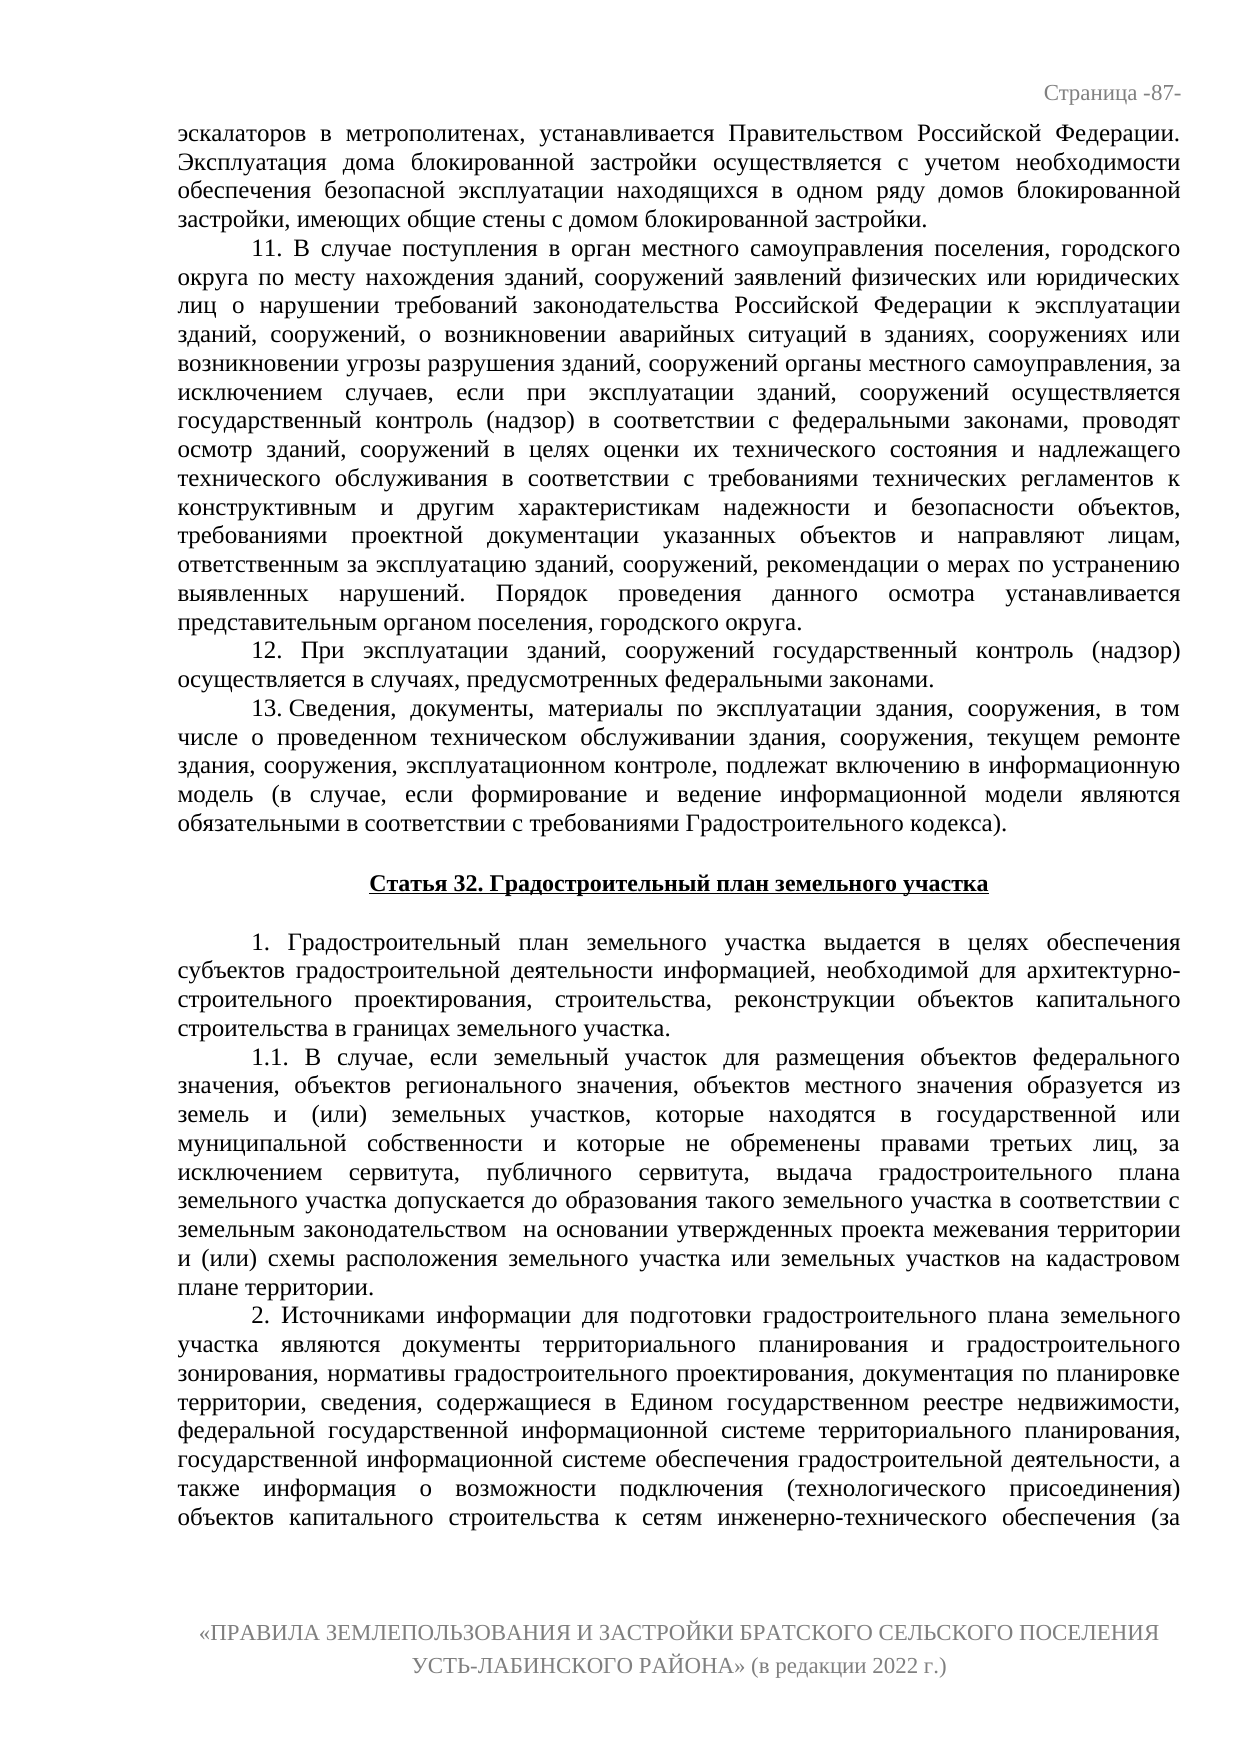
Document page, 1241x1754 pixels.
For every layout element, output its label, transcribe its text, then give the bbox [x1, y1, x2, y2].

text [177, 118, 1181, 233]
text 11. В случае поступления в орган местного самоуправления поселения, городского округа по месту нахождения зданий, сооружений заявлений физических или юридических лиц о нарушении требований законодательства Российской Федерации к эксплуатации зданий, сооружений, о возникновении аварийных ситуаций в зданиях, сооружениях или возникновении угрозы разрушения зданий, сооружений органы местного самоуправления, за исключением случаев, если при эксплуатации зданий, сооружений осуществляется государственный контроль (надзор) в соответствии с федеральными законами, проводят осмотр зданий, сооружений в целях оценки их технического состояния и надлежащего технического обслуживания в соответствии с требованиями технических регламентов к конструктивным и другим характеристикам надежности и безопасности объектов, требованиями проектной документации указанных объектов и направляют лицам, ответственным за эксплуатацию зданий, сооружений, рекомендации о мерах по устранению выявленных нарушений. Порядок проведения данного осмотра устанавливается представительным органом поселения, городского округа. [177, 233, 1181, 636]
text 13. Сведения, документы, материалы по эксплуатации здания, сооружения, в том числе о проведенном техническом обслуживании здания, сооружения, текущем ремонте здания, сооружения, эксплуатационном контроле, подлежат включению в информационную модель (в случае, если формирование и ведение информационной модели являются обязательными в соответствии с требованиями Градостроительного кодекса). [177, 693, 1181, 837]
text 1. Градостроительный план земельного участка выдается в целях обеспечения субъектов градостроительной деятельности информацией, необходимой для архитектурно-строительного проектирования, строительства, реконструкции объектов капитального строительства в границах земельного участка. [177, 927, 1181, 1042]
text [177, 1300, 1181, 1530]
text 12. При эксплуатации зданий, сооружений государственный контроль (надзор) осуществляется в случаях, предусмотренных федеральными законами. [177, 636, 1181, 693]
subtitle Статья 32. Градостроительный план земельного участка [177, 864, 1181, 898]
text 1.1. В случае, если земельный участок для размещения объектов федерального значения, объектов регионального значения, объектов местного значения образуется из земель и (или) земельных участков, которые находятся в государственной или муниципальной собственности и которые не обременены правами третьих лиц, за исключением сервитута, публичного сервитута, выдача градостроительного плана земельного участка допускается до образования такого земельного участка в соответствии с земельным законодательством на основании утвержденных проекта межевания территории и (или) схемы расположения земельного участка или земельных участков на кадастровом плане территории. [177, 1042, 1181, 1300]
